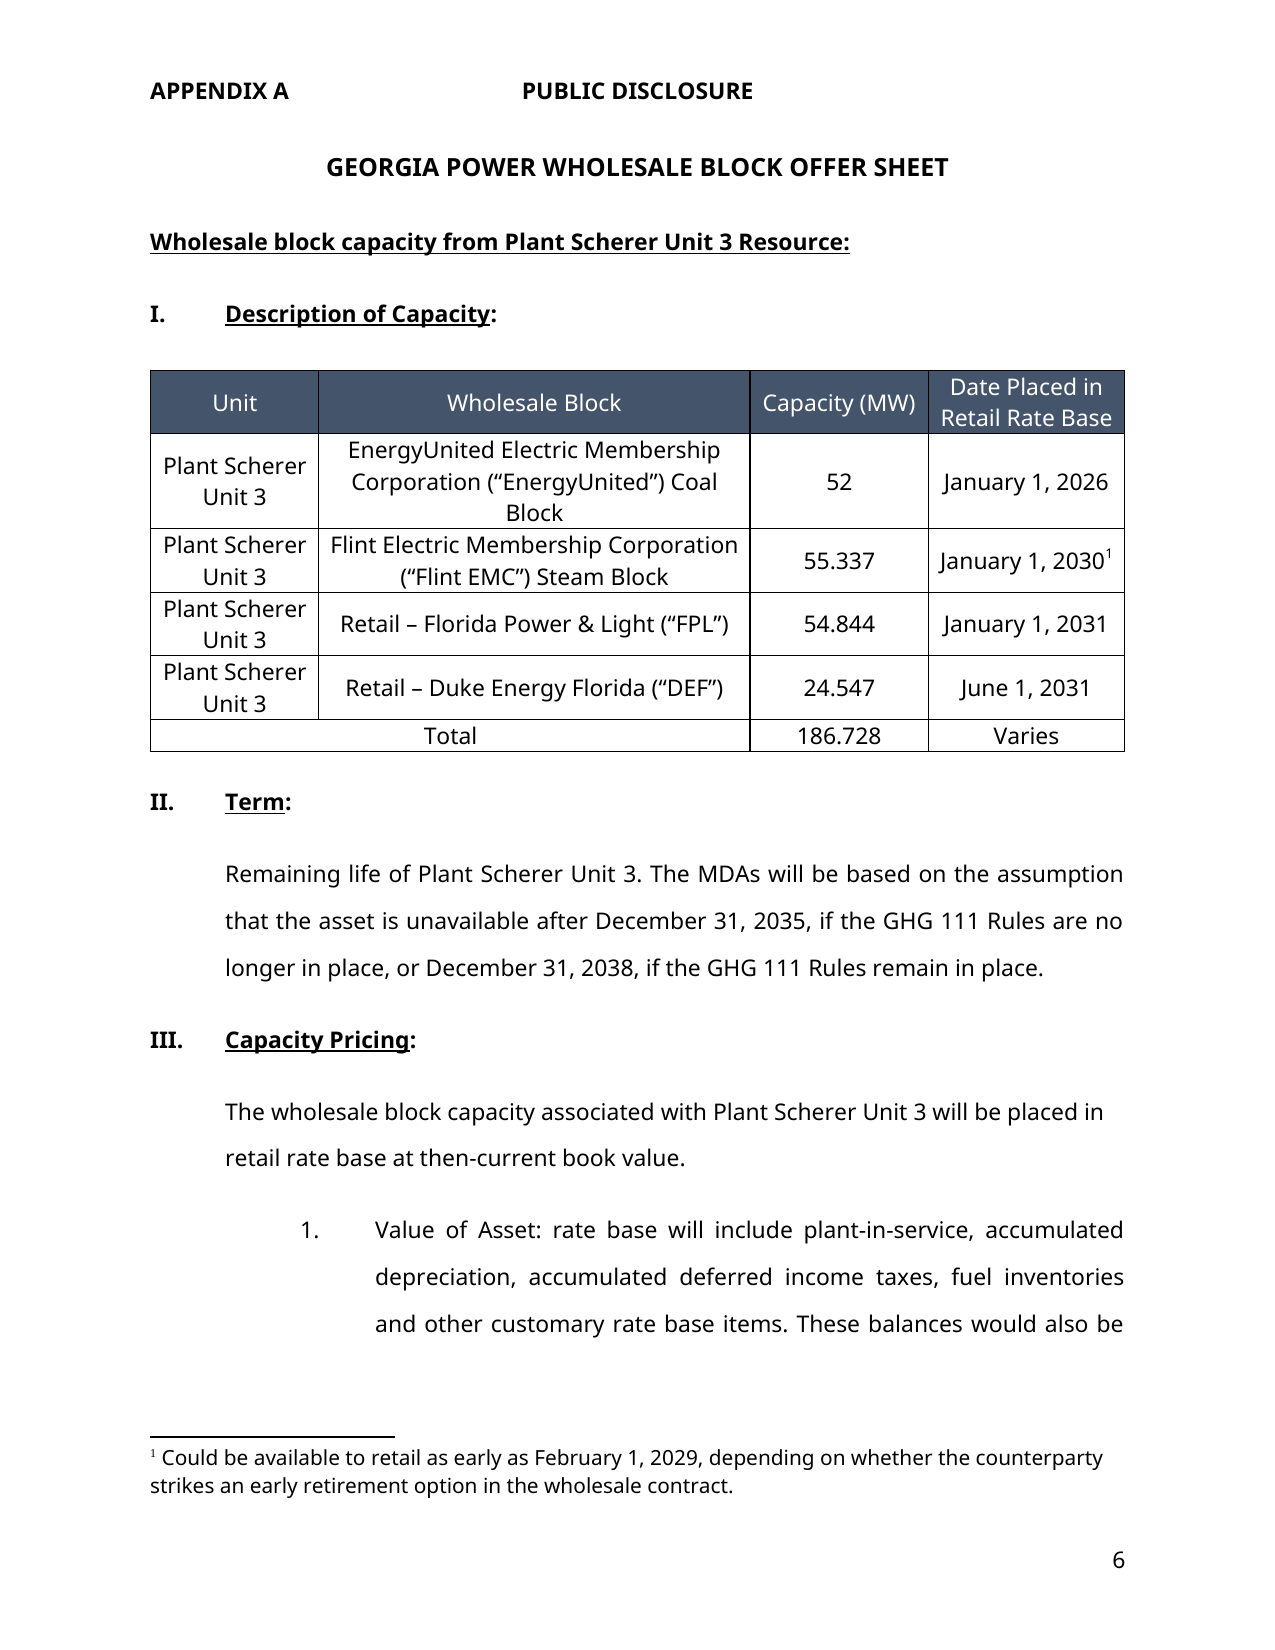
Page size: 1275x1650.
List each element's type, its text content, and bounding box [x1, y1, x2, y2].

table_header Unit [151, 371, 318, 433]
table_cell 52 [751, 434, 928, 528]
table_cell EnergyUnited Electric Membership Corporation (“EnergyUnited”) Coal Block [319, 434, 749, 528]
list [300, 1214, 1125, 1339]
table_cell Plant Scherer Unit 3 [151, 529, 318, 592]
table_header Wholesale Block [319, 371, 749, 433]
table_cell Plant Scherer Unit 3 [151, 434, 318, 528]
table_cell June 1, 2031 [929, 656, 1124, 719]
text Remaining life of Plant Scherer Unit 3. The MDAs will be based on the assumption that the asset is unavailable after December 31, 2035, if the GHG 111 Rules are no longer in place, or December 31, 2038, if the GHG 111 Rules remain in place. [225, 858, 1125, 983]
table_cell Retail – Florida Power & Light (“FPL”) [319, 593, 749, 655]
table_header Capacity (MW) [751, 371, 928, 433]
table_cell January 1, 2030 [929, 529, 1124, 592]
table_cell 55.337 [751, 529, 928, 592]
table_cell Plant Scherer Unit 3 [151, 593, 318, 655]
table_header Date Placed in Retail Rate Base [929, 371, 1124, 433]
table_cell Varies [929, 720, 1124, 751]
table_cell 186.728 [751, 720, 928, 751]
text II. Term: [150, 786, 1125, 817]
text I. Description of Capacity: [150, 298, 1125, 329]
text The wholesale block capacity associated with Plant Scherer Unit 3 will be placed in retail rate base at then-current book value. [225, 1096, 1125, 1174]
table_cell January 1, 2026 [929, 434, 1124, 528]
text . Capacity Pricing: [150, 1024, 1125, 1055]
text Wholesale block capacity from Plant Scherer Unit 3 Resource: [150, 226, 1125, 257]
table_cell Retail – Duke Energy Florida (“DEF”) [319, 656, 749, 719]
table_cell Flint Electric Membership Corporation (“Flint EMC”) Steam Block [319, 529, 749, 592]
text GEORGIA POWER WHOLESALE BLOCK OFFER SHEET [150, 150, 1125, 184]
table_cell 24.547 [751, 656, 928, 719]
table_cell January 1, 2031 [929, 593, 1124, 655]
table_cell 54.844 [751, 593, 928, 655]
table_cell Total [151, 720, 749, 751]
table_cell Plant Scherer Unit 3 [151, 656, 318, 719]
